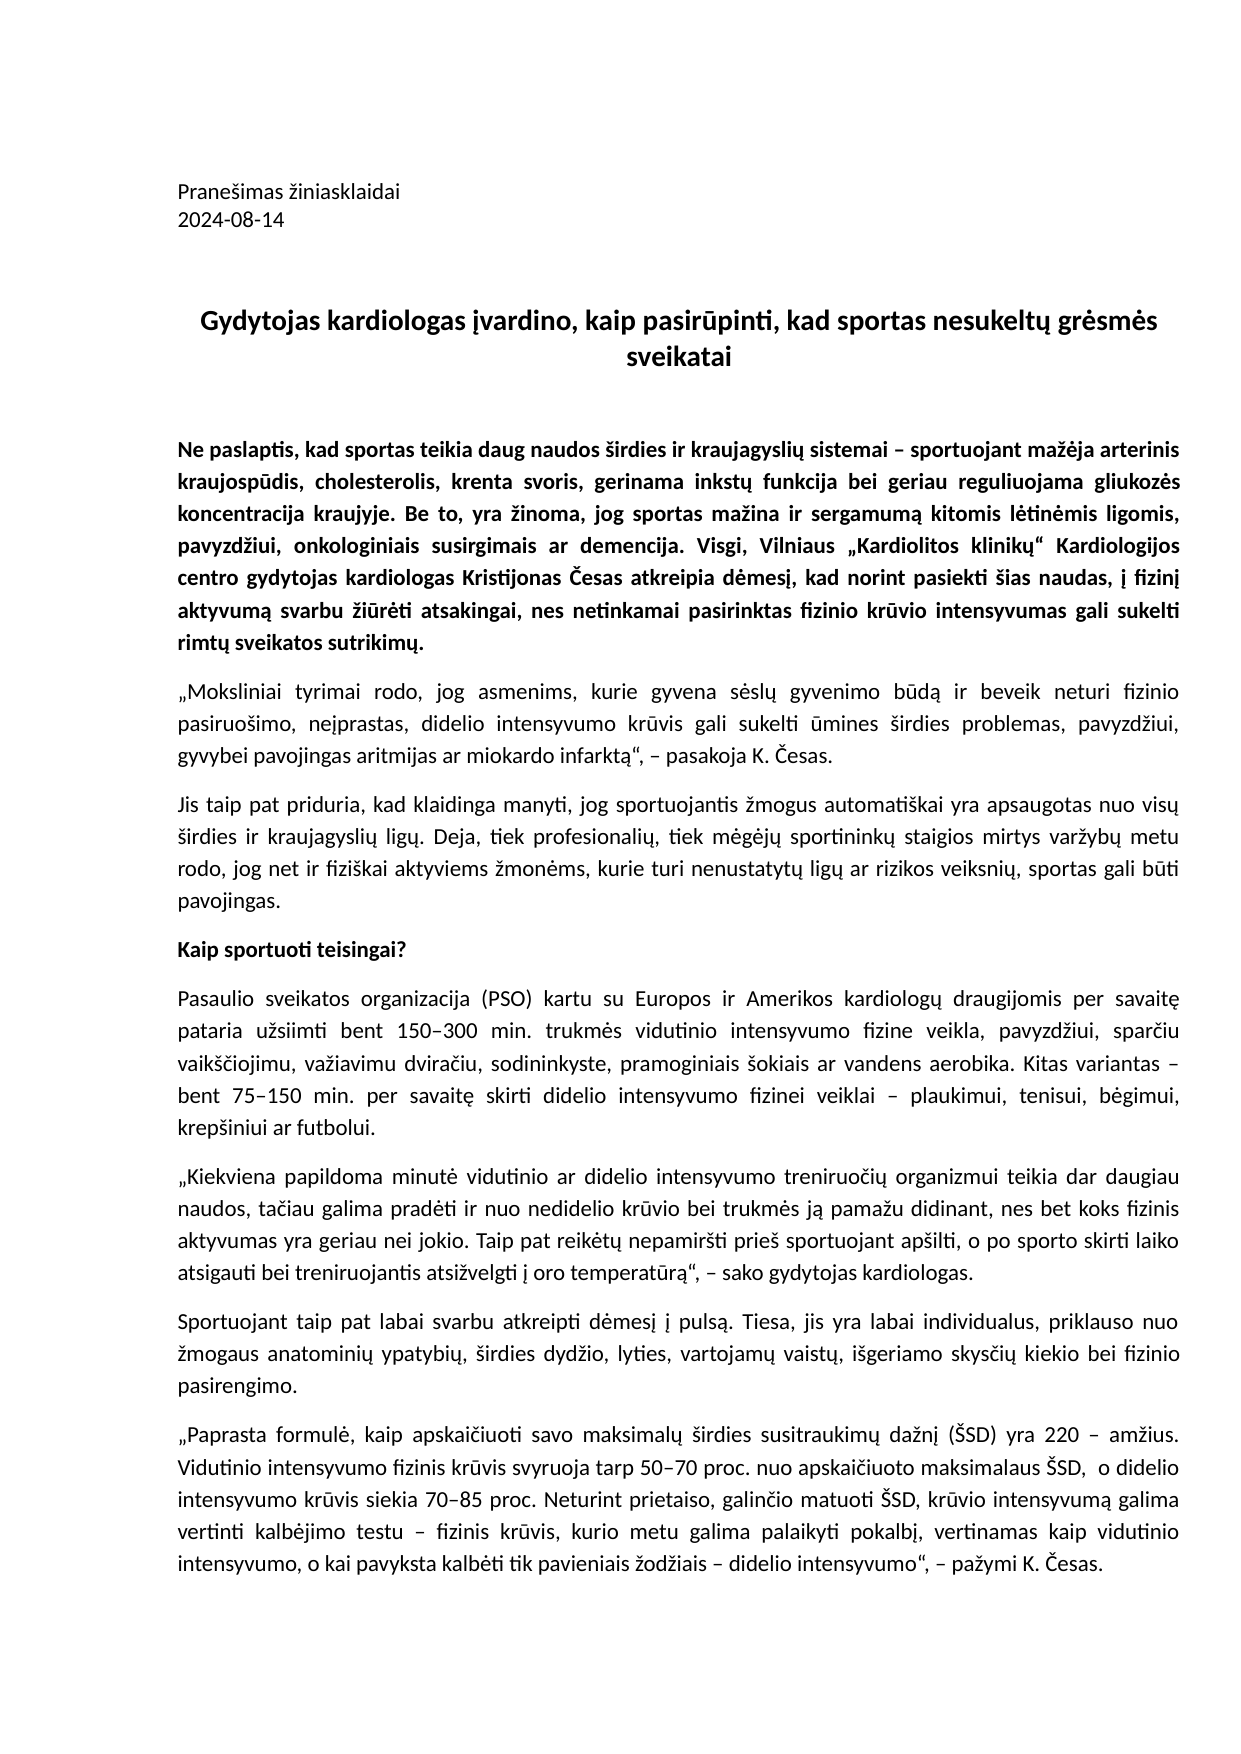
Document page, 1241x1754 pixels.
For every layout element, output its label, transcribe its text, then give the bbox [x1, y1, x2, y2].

text Pranešimas žiniasklaidai [177, 177, 1181, 205]
text Jis taip pat priduria, kad klaidinga manyti, jog sportuojantis žmogus automatiškai yra apsaugotas nuo visų širdies ir kraujagyslių ligų. Deja, tiek profesionalių, tiek mėgėjų sportininkų staigios mirtys varžybų metu rodo, jog net ir fiziškai aktyviems žmonėms, kurie turi nenustatytų ligų ar rizikos veiksnių, sportas gali būti pavojingas. [177, 790, 1181, 914]
text 2024-08-14 [177, 205, 1181, 233]
text Gydytojas kardiologas įvardino, kaip pasirūpinti, kad sportas nesukeltų grėsmės sveikatai [177, 302, 1181, 373]
text Kaip sportuoti teisingai? [177, 935, 1181, 963]
text „Moksliniai tyrimai rodo, jog asmenims, kurie gyvena sėslų gyvenimo būdą ir beveik neturi fizinio pasiruošimo, neįprastas, didelio intensyvumo krūvis gali sukelti ūmines širdies problemas, pavyzdžiui, gyvybei pavojingas aritmijas ar miokardo infarktą“, – pasakoja K. Česas. [177, 677, 1181, 769]
text Sportuojant taip pat labai svarbu atkreipti dėmesį į pulsą. Tiesa, jis yra labai individualus, priklauso nuo žmogaus anatominių ypatybių, širdies dydžio, lyties, vartojamų vaistų, išgeriamo skysčių kiekio bei fizinio pasirengimo. [177, 1307, 1181, 1400]
text Ne paslaptis, kad sportas teikia daug naudos širdies ir kraujagyslių sistemai – sportuojant mažėja arterinis kraujospūdis, cholesterolis, krenta svoris, gerinama inkstų funkcija bei geriau reguliuojama gliukozės koncentracija kraujyje. Be to, yra žinoma, jog sportas mažina ir sergamumą kitomis lėtinėmis ligomis, pavyzdžiui, onkologiniais susirgimais ar demencija. Visgi, Vilniaus „Kardiolitos klinikų“ Kardiologijos centro gydytojas kardiologas Kristijonas Česas atkreipia dėmesį, kad norint pasiekti šias naudas, į fizinį aktyvumą svarbu žiūrėti atsakingai, nes netinkamai pasirinktas fizinio krūvio intensyvumas gali sukelti rimtų sveikatos sutrikimų. [177, 435, 1181, 656]
text „Paprasta formulė, kaip apskaičiuoti savo maksimalų širdies susitraukimų dažnį (ŠSD) yra 220 – amžius. Vidutinio intensyvumo fizinis krūvis svyruoja tarp 50–70 proc. nuo apskaičiuoto maksimalaus ŠSD, o didelio intensyvumo krūvis siekia 70–85 proc. Neturint prietaiso, galinčio matuoti ŠSD, krūvio intensyvumą galima vertinti kalbėjimo testu – fizinis krūvis, kurio metu galima palaikyti pokalbį, vertinamas kaip vidutinio intensyvumo, o kai pavyksta kalbėti tik pavieniais žodžiais – didelio intensyvumo“, – pažymi K. Česas. [177, 1421, 1181, 1577]
text Pasaulio sveikatos organizacija (PSO) kartu su Europos ir Amerikos kardiologų draugijomis per savaitę pataria užsiimti bent 150–300 min. trukmės vidutinio intensyvumo fizine veikla, pavyzdžiui, sparčiu vaikščiojimu, važiavimu dviračiu, sodininkyste, pramoginiais šokiais ar vandens aerobika. Kitas variantas – bent 75–150 min. per savaitę skirti didelio intensyvumo fizinei veiklai – plaukimui, tenisui, bėgimui, krepšiniui ar futbolui. [177, 984, 1181, 1141]
text „Kiekviena papildoma minutė vidutinio ar didelio intensyvumo treniruočių organizmui teikia dar daugiau naudos, tačiau galima pradėti ir nuo nedidelio krūvio bei trukmės ją pamažu didinant, nes bet koks fizinis aktyvumas yra geriau nei jokio. Taip pat reikėtų nepamiršti prieš sportuojant apšilti, o po sporto skirti laiko atsigauti bei treniruojantis atsižvelgti į oro temperatūrą“, – sako gydytojas kardiologas. [177, 1162, 1181, 1286]
